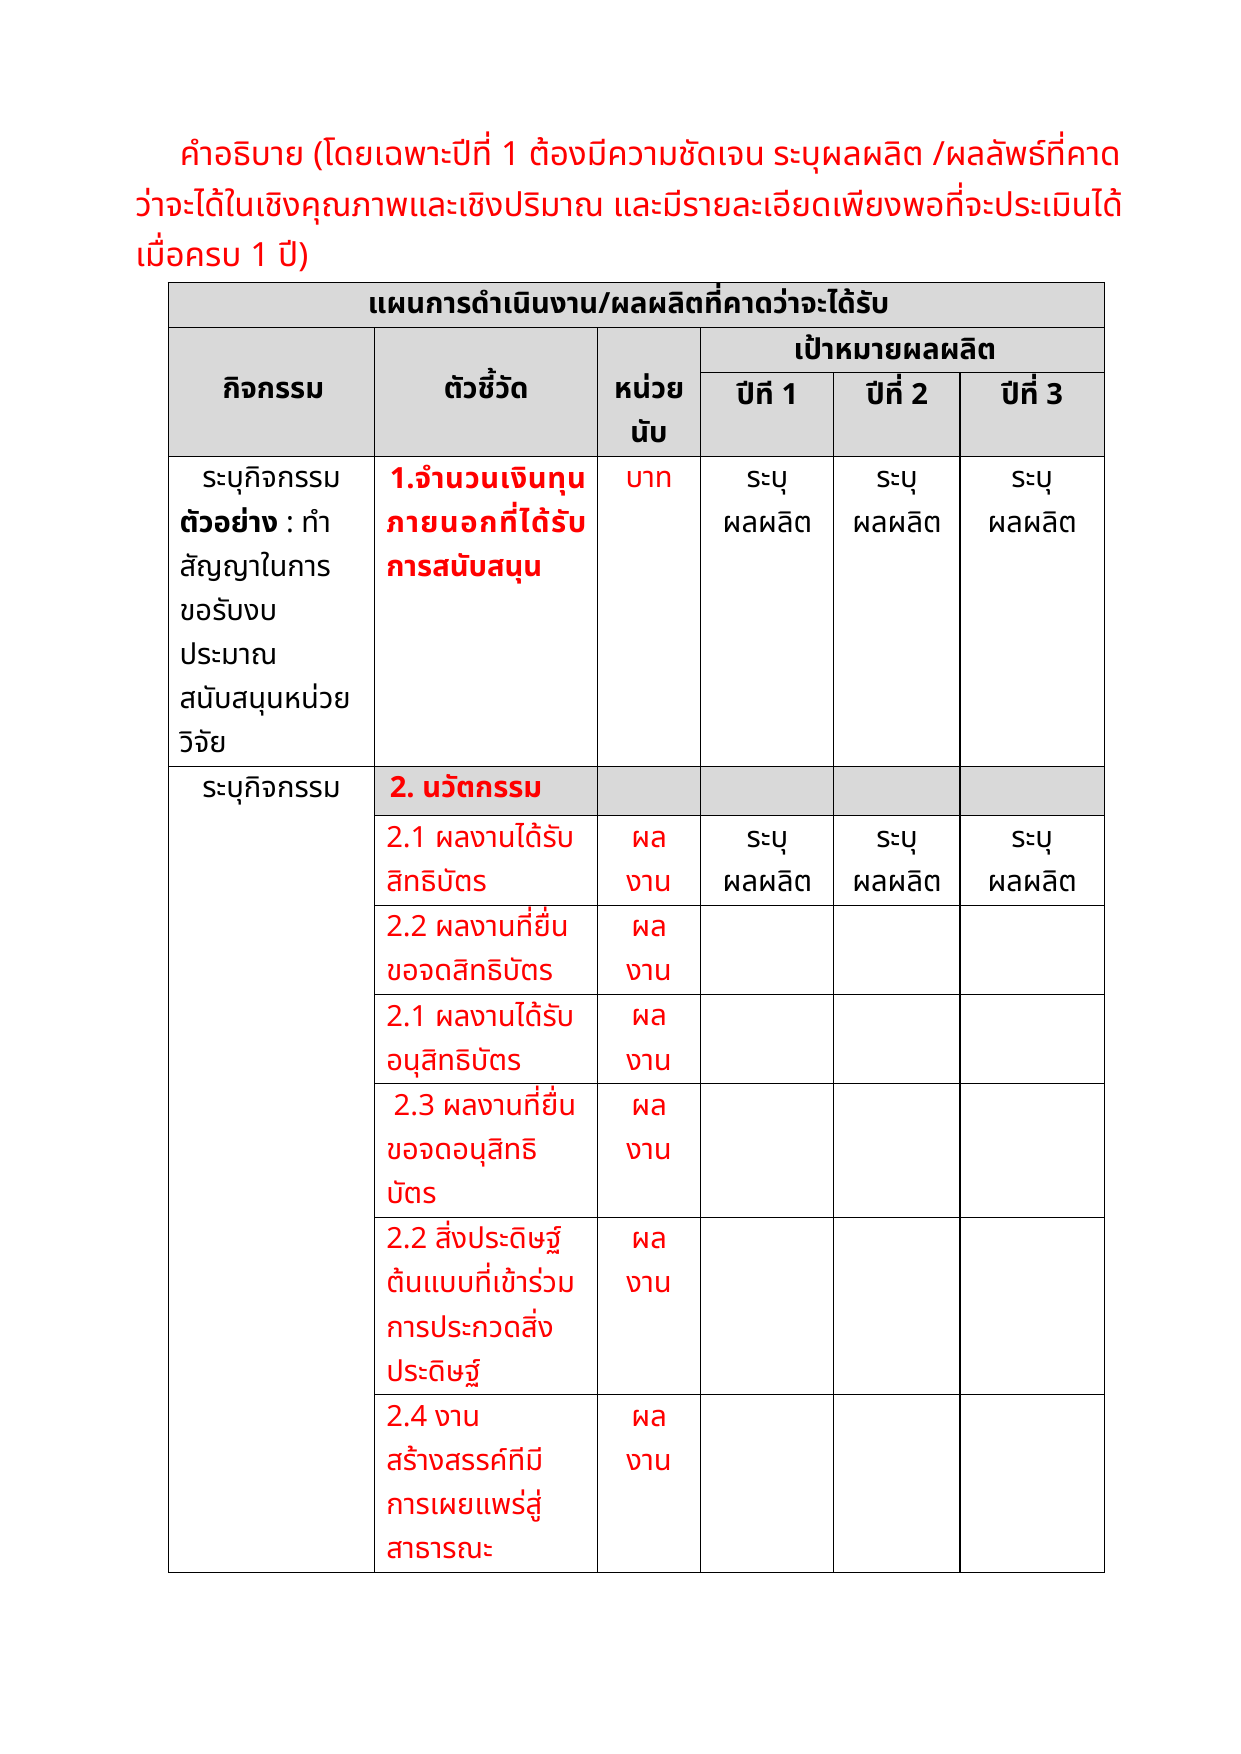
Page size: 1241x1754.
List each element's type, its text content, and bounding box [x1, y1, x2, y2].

table_cell ผลงาน [598, 1395, 700, 1572]
table_cell เป้าหมายผลผลิต [701, 328, 1104, 372]
table_cell ระบุกิจกรรม ตัวอย่าง : ทำสัญญาในการขอรับงบประมาณสนับสนุนหน่วยวิจัย [169, 457, 374, 766]
table_cell บาท [598, 457, 700, 766]
table_cell หน่วยนับ [598, 328, 700, 456]
table_cell 2.1 ผลงานได้รับสิทธิบัตร [375, 816, 597, 904]
table_cell [834, 1218, 959, 1394]
table_cell ระบุผลผลิต [961, 457, 1104, 766]
table_cell ตัวชี้วัด [375, 328, 597, 456]
table_cell [701, 1084, 833, 1217]
table_cell ระบุผลผลิต [701, 457, 833, 766]
table_cell [701, 995, 833, 1083]
table_cell ปีที่ 3 [961, 373, 1104, 456]
table_cell [701, 767, 833, 815]
table_cell 2.1 ผลงานได้รับอนุสิทธิบัตร [375, 995, 597, 1083]
table_cell ผลงาน [598, 816, 700, 904]
table_cell [834, 995, 959, 1083]
table_cell [961, 1218, 1104, 1394]
table_cell [701, 906, 833, 994]
table_cell [598, 767, 700, 815]
table_cell ปีที่ 2 [834, 373, 959, 456]
table_cell กิจกรรม [169, 328, 374, 456]
table_cell [834, 906, 959, 994]
table_cell 1.จำนวนเงินทุนภายนอกที่ได้รับการสนับสนุน [375, 457, 597, 766]
table_cell 2.3 ผลงานที่ยื่นขอจดอนุสิทธิบัตร [375, 1084, 597, 1217]
table_cell ผลงาน [598, 995, 700, 1083]
table_cell [834, 1084, 959, 1217]
table_cell ผลงาน [598, 906, 700, 994]
table_cell ระบุผลผลิต [961, 816, 1104, 904]
table_cell [834, 767, 959, 815]
table_cell ระบุกิจกรรม [169, 767, 374, 1572]
table_cell [701, 1218, 833, 1394]
table_cell [961, 1084, 1104, 1217]
table_cell ผลงาน [598, 1084, 700, 1217]
table_cell [834, 1395, 959, 1572]
table_cell ระบุผลผลิต [834, 816, 959, 904]
table_cell [961, 906, 1104, 994]
text คำอธิบาย (โดยเฉพาะปีที่ 1 ต้องมีความชัดเจน ระบุผลผลิต /ผลลัพธ์ที่คาดว่าจะได้ในเชิงคุณภาพและเชิงปริมาณ และมีรายละเอียดเพียงพอที่จะประเมินได้เมื่อครบ 1 ปี) [135, 130, 1137, 282]
table_cell 2.4 งานสร้างสรรค์ทีมีการเผยแพร่สู่สาธารณะ [375, 1395, 597, 1572]
table_cell [961, 767, 1104, 815]
table_cell [961, 1395, 1104, 1572]
table_cell ปีที 1 [701, 373, 833, 456]
table_cell [961, 995, 1104, 1083]
table_header แผนการดำเนินงาน/ผลผลิตที่คาดว่าจะได้รับ [169, 283, 1104, 327]
table_cell 2. นวัตกรรม [375, 767, 597, 815]
table_cell ระบุผลผลิต [834, 457, 959, 766]
table_cell ระบุผลผลิต [701, 816, 833, 904]
table_cell [701, 1395, 833, 1572]
table_cell 2.2 สิ่งประดิษฐ์ต้นแบบที่เข้าร่วมการประกวดสิ่งประดิษฐ์ [375, 1218, 597, 1394]
table_cell 2.2 ผลงานที่ยื่นขอจดสิทธิบัตร [375, 906, 597, 994]
table_cell ผลงาน [598, 1218, 700, 1394]
